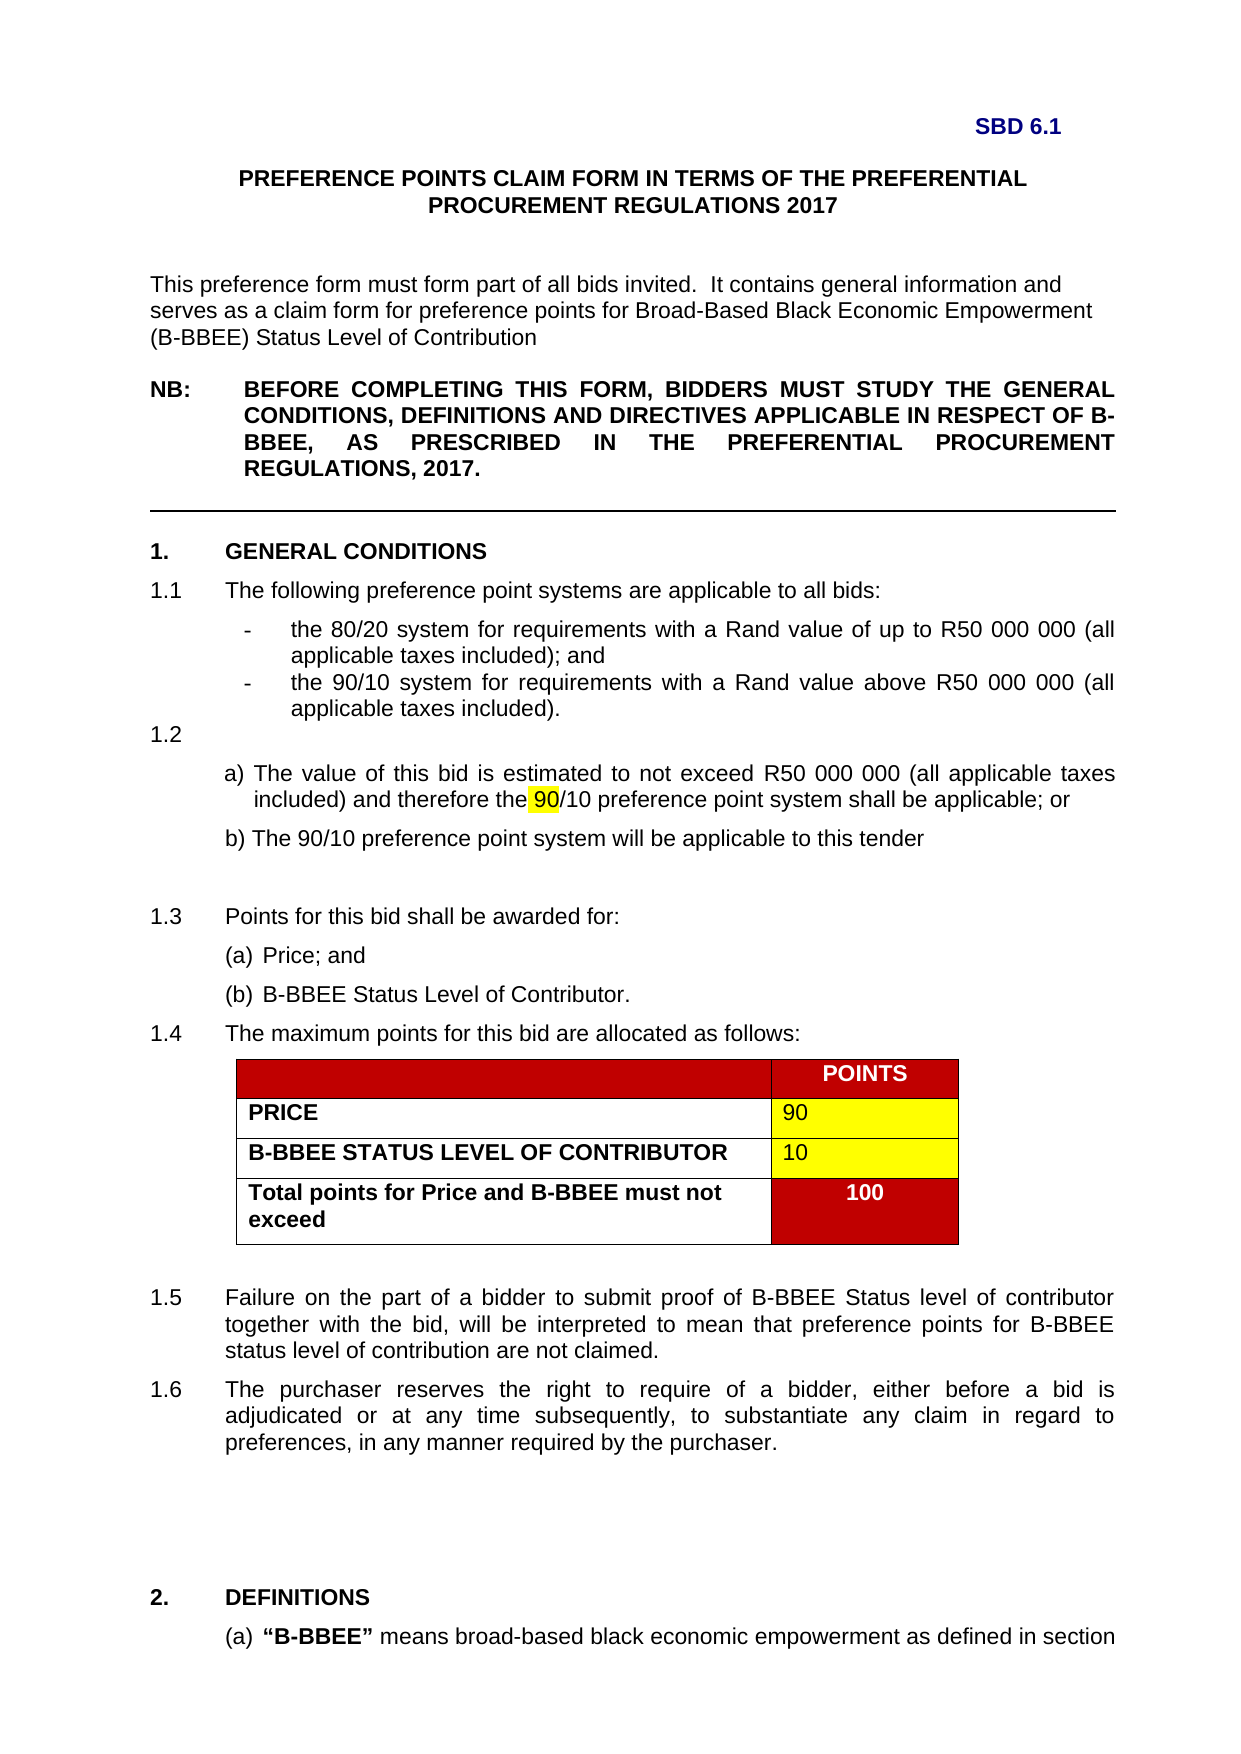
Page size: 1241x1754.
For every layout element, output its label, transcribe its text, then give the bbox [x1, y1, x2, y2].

list The maximum points for this bid are allocated as follows: [150, 1019, 1116, 1046]
list the 80/20 system for requirements with a Rand value of up to R50 000 000 (all applicable taxes included); and [244, 616, 1116, 668]
table_cell B-BBEE STATUS LEVEL OF CONTRIBUTOR [237, 1139, 771, 1178]
text a) The value of this bid is estimated to not exceed R50 000 000 (all applicable taxes included) and therefore the 90/10 preference point system shall be applicable; or [224, 760, 1116, 813]
list DEFINITIONS [150, 1584, 1116, 1610]
list B-BBEE Status Level of Contributor. [225, 981, 1116, 1007]
list Failure on the part of a bidder to submit proof of B-BBEE Status level of contributor together with the bid, will be interpreted to mean that preference points for B-BBEE status level of contribution are not claimed. [150, 1284, 1116, 1363]
text PREFERENCE POINTS CLAIM FORM IN TERMS OF THE PREFERENTIAL PROCUREMENT REGULATIONS 2017 [150, 165, 1116, 218]
text This preference form must form part of all bids invited. It contains general information and serves as a claim form for preference points for Broad-Based Black Economic Empowerment (B-BBEE) Status Level of Contribution [150, 271, 1116, 350]
list The following preference point systems are applicable to all bids: [150, 577, 1116, 603]
list The purchaser reserves the right to require of a bidder, either before a bid is adjudicated or at any time subsequently, to substantiate any claim in regard to preferences, in any manner required by the purchaser. [150, 1376, 1116, 1455]
list Price; and [225, 942, 1116, 968]
table_header [237, 1060, 771, 1098]
table_cell 10 [772, 1139, 958, 1178]
table_header POINTS [772, 1060, 958, 1098]
text SBD 6.1 [150, 113, 1116, 139]
list the 90/10 system for requirements with a Rand value above R50 000 000 (all applicable taxes included). [244, 668, 1116, 721]
table_cell 90 [772, 1099, 958, 1138]
list Points for this bid shall be awarded for: [150, 903, 1116, 929]
list GENERAL CONDITIONS [150, 538, 1116, 564]
text NB: BEFORE COMPLETING THIS FORM, BIDDERS MUST STUDY THE GENERAL CONDITIONS, DEFINITIONS AND DIRECTIVES APPLICABLE IN RESPECT OF B-BBEE, AS PRESCRIBED IN THE PREFERENTIAL PROCUREMENT REGULATIONS, 2017. [150, 376, 1116, 482]
table_cell Total points for Price and B-BBEE must not exceed [237, 1179, 771, 1244]
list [225, 1623, 1116, 1649]
table_cell 100 [772, 1179, 958, 1244]
table_cell PRICE [237, 1099, 771, 1138]
text b) The 90/10 preference point system will be applicable to this tender [225, 825, 1116, 852]
